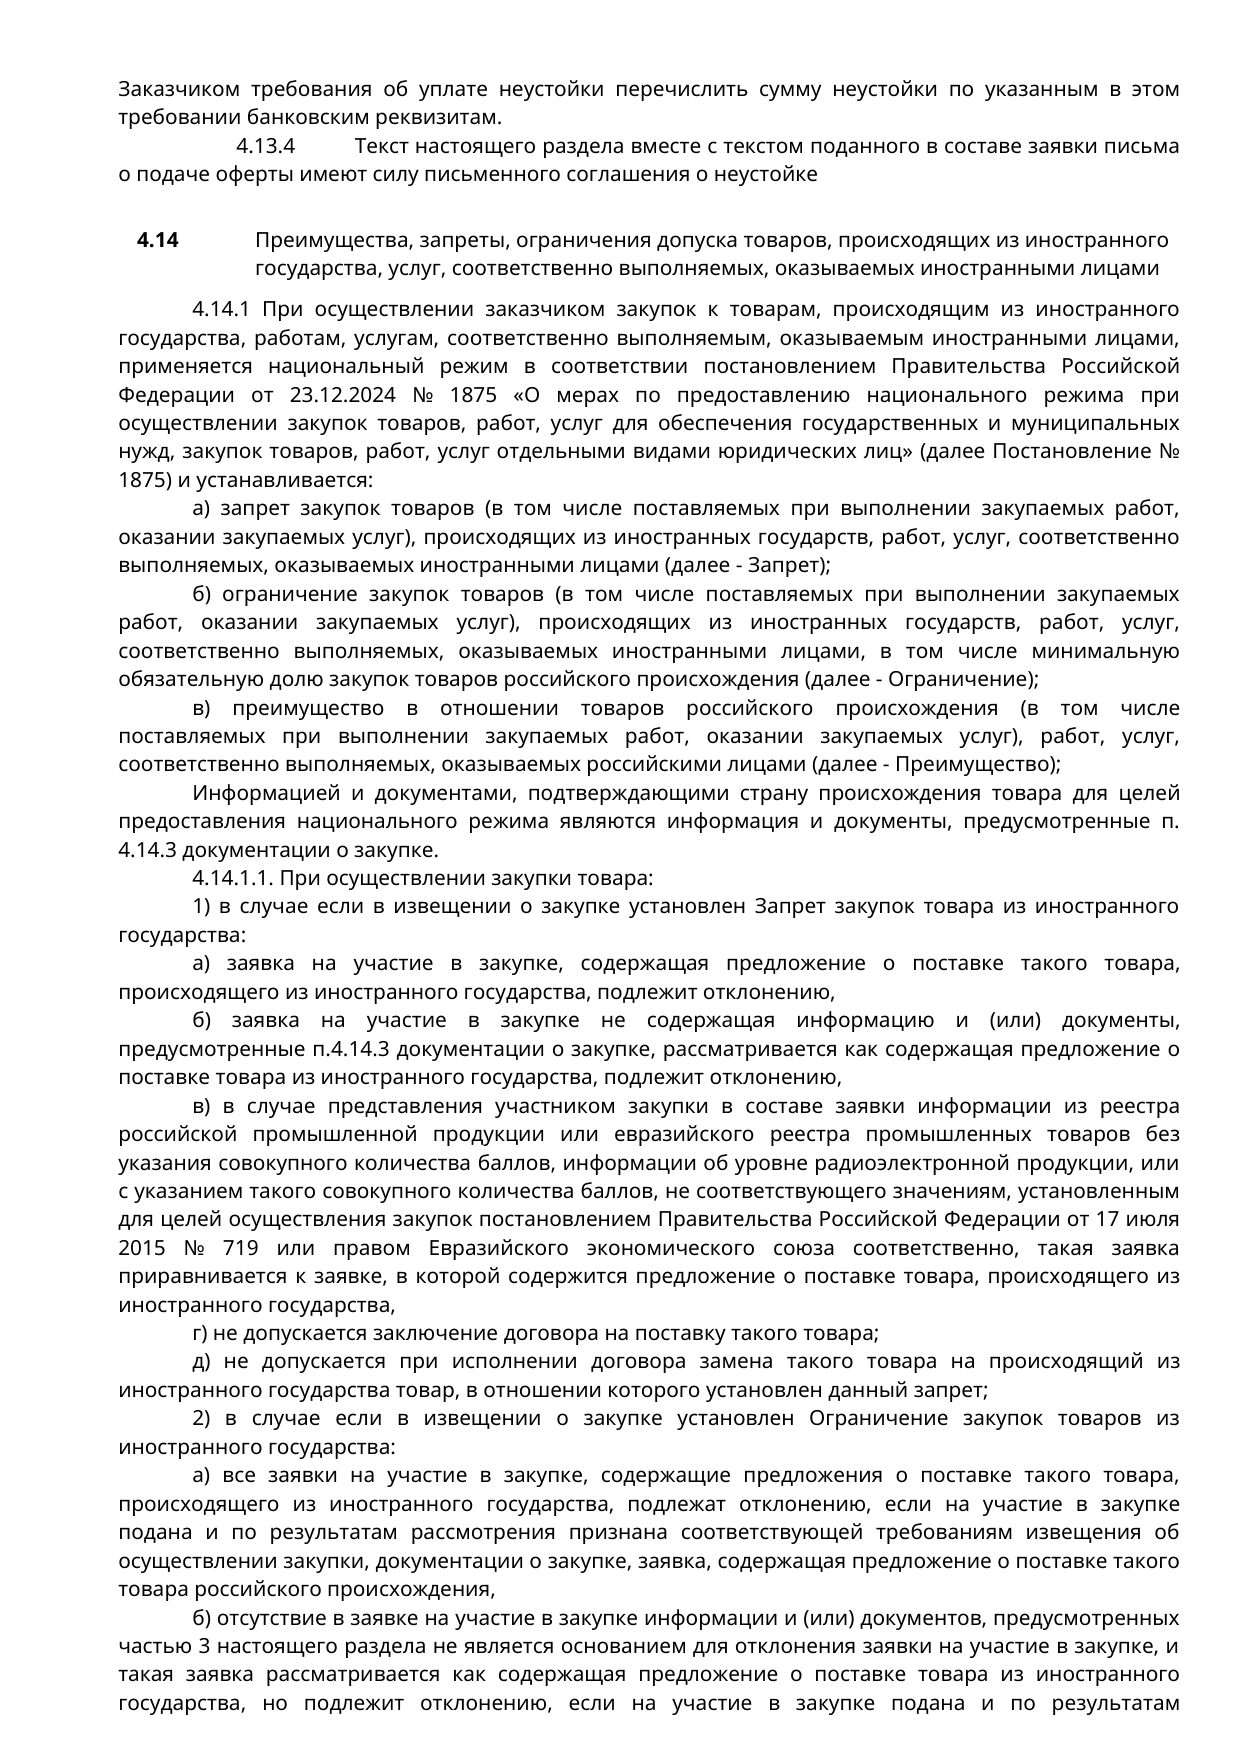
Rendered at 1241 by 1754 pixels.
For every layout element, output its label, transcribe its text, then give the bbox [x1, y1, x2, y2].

text г) не допускается заключение договора на поставку такого товара; [118, 1318, 1181, 1347]
text 2) в случае если в извещении о закупке установлен Ограничение закупок товаров из иностранного государства: [118, 1403, 1181, 1460]
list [118, 74, 1181, 131]
text б) ограничение закупок товаров (в том числе поставляемых при выполнении закупаемых работ, оказании закупаемых услуг), происходящих из иностранных государств, работ, услуг, соответственно выполняемых, оказываемых иностранными лицами, в том числе минимальную обязательную долю закупок товаров российского происхождения (далее - Ограничение); [118, 579, 1181, 693]
text 1) в случае если в извещении о закупке установлен Запрет закупок товара из иностранного государства: [118, 892, 1181, 948]
text Информацией и документами, подтверждающими страну происхождения товара для целей предоставления национального режима являются информация и документы, предусмотренные п. 4.14.3 документации о закупке. [118, 778, 1181, 863]
text б) заявка на участие в закупке не содержащая информацию и (или) документы, предусмотренные п.4.14.3 документации о закупке, рассматривается как содержащая предложение о поставке товара из иностранного государства, подлежит отклонению, [118, 1005, 1181, 1091]
subtitle Преимущества, запреты, ограничения допуска товаров, происходящих из иностранного государства, услуг, соответственно выполняемых, оказываемых иностранными лицами [137, 225, 1181, 282]
text 4.14.1.1. При осуществлении закупки товара: [118, 863, 1181, 892]
list Текст настоящего раздела вместе с текстом поданного в составе заявки письма о подаче оферты имеют силу письменного соглашения о неустойке [118, 131, 1181, 188]
text в) преимущество в отношении товаров российского происхождения (в том числе поставляемых при выполнении закупаемых работ, оказании закупаемых услуг), работ, услуг, соответственно выполняемых, оказываемых российскими лицами (далее - Преимущество); [118, 693, 1181, 778]
text в) в случае представления участником закупки в составе заявки информации из реестра российской промышленной продукции или евразийского реестра промышленных товаров без указания совокупного количества баллов, информации об уровне радиоэлектронной продукции, или с указанием такого совокупного количества баллов, не соответствующего значениям, установленным для целей осуществления закупок постановлением Правительства Российской Федерации от 17 июля 2015 № 719 или правом Евразийского экономического союза соответственно, такая заявка приравнивается к заявке, в которой содержится предложение о поставке товара, происходящего из иностранного государства, [118, 1091, 1181, 1318]
text а) заявка на участие в закупке, содержащая предложение о поставке такого товара, происходящего из иностранного государства, подлежит отклонению, [118, 948, 1181, 1005]
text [118, 1603, 1181, 1716]
text 4.14.1 При осуществлении заказчиком закупок к товарам, происходящим из иностранного государства, работам, услугам, соответственно выполняемым, оказываемым иностранными лицами, применяется национальный режим в соответствии постановлением Правительства Российской Федерации от 23.12.2024 № 1875 «О мерах по предоставлению национального режима при осуществлении закупок товаров, работ, услуг для обеспечения государственных и муниципальных нужд, закупок товаров, работ, услуг отдельными видами юридических лиц» (далее Постановление № 1875) и устанавливается: [118, 294, 1181, 493]
text а) запрет закупок товаров (в том числе поставляемых при выполнении закупаемых работ, оказании закупаемых услуг), происходящих из иностранных государств, работ, услуг, соответственно выполняемых, оказываемых иностранными лицами (далее - Запрет); [118, 493, 1181, 579]
text а) все заявки на участие в закупке, содержащие предложения о поставке такого товара, происходящего из иностранного государства, подлежат отклонению, если на участие в закупке подана и по результатам рассмотрения признана соответствующей требованиям извещения об осуществлении закупки, документации о закупке, заявка, содержащая предложение о поставке такого товара российского происхождения, [118, 1460, 1181, 1603]
text д) не допускается при исполнении договора замена такого товара на происходящий из иностранного государства товар, в отношении которого установлен данный запрет; [118, 1347, 1181, 1403]
